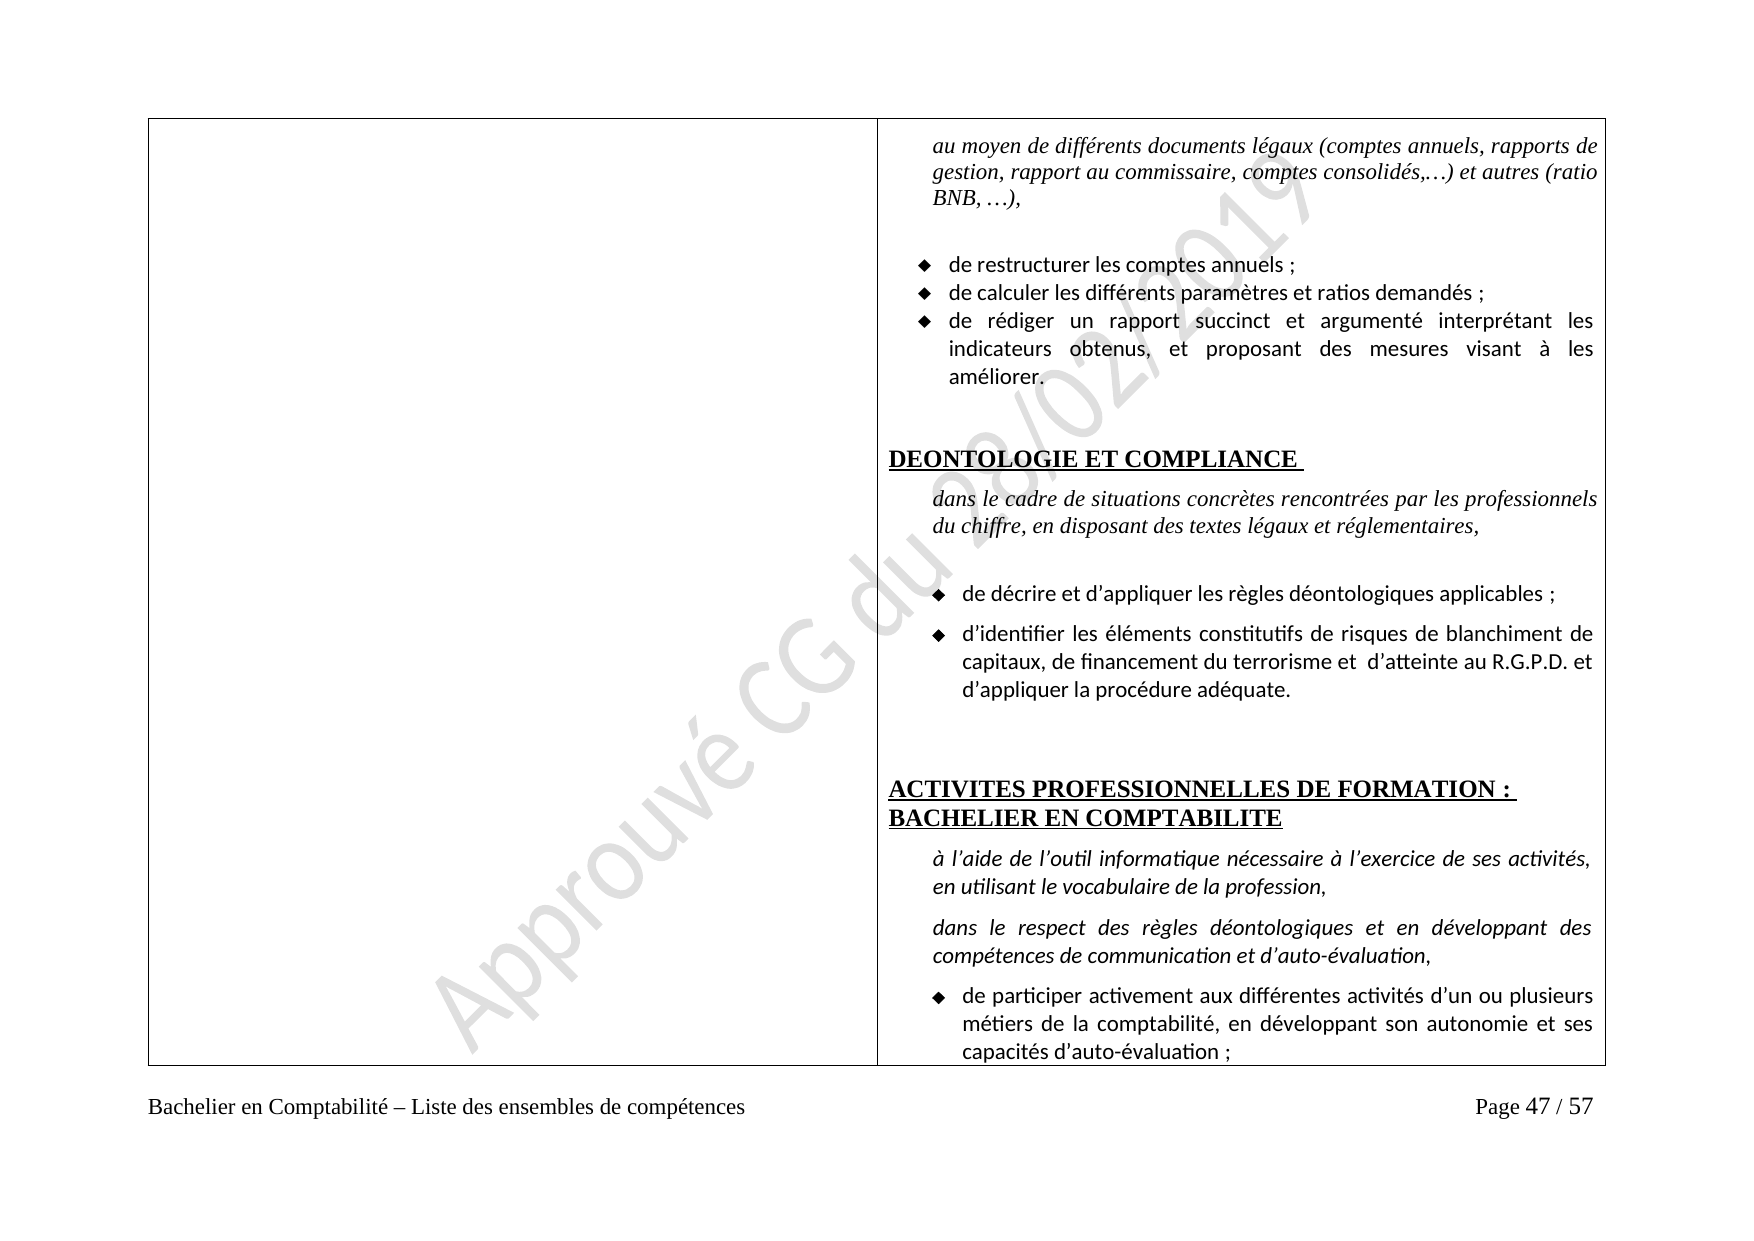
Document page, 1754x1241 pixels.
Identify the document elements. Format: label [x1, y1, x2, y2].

table_cell [878, 119, 1605, 1065]
table_cell [149, 119, 877, 1065]
